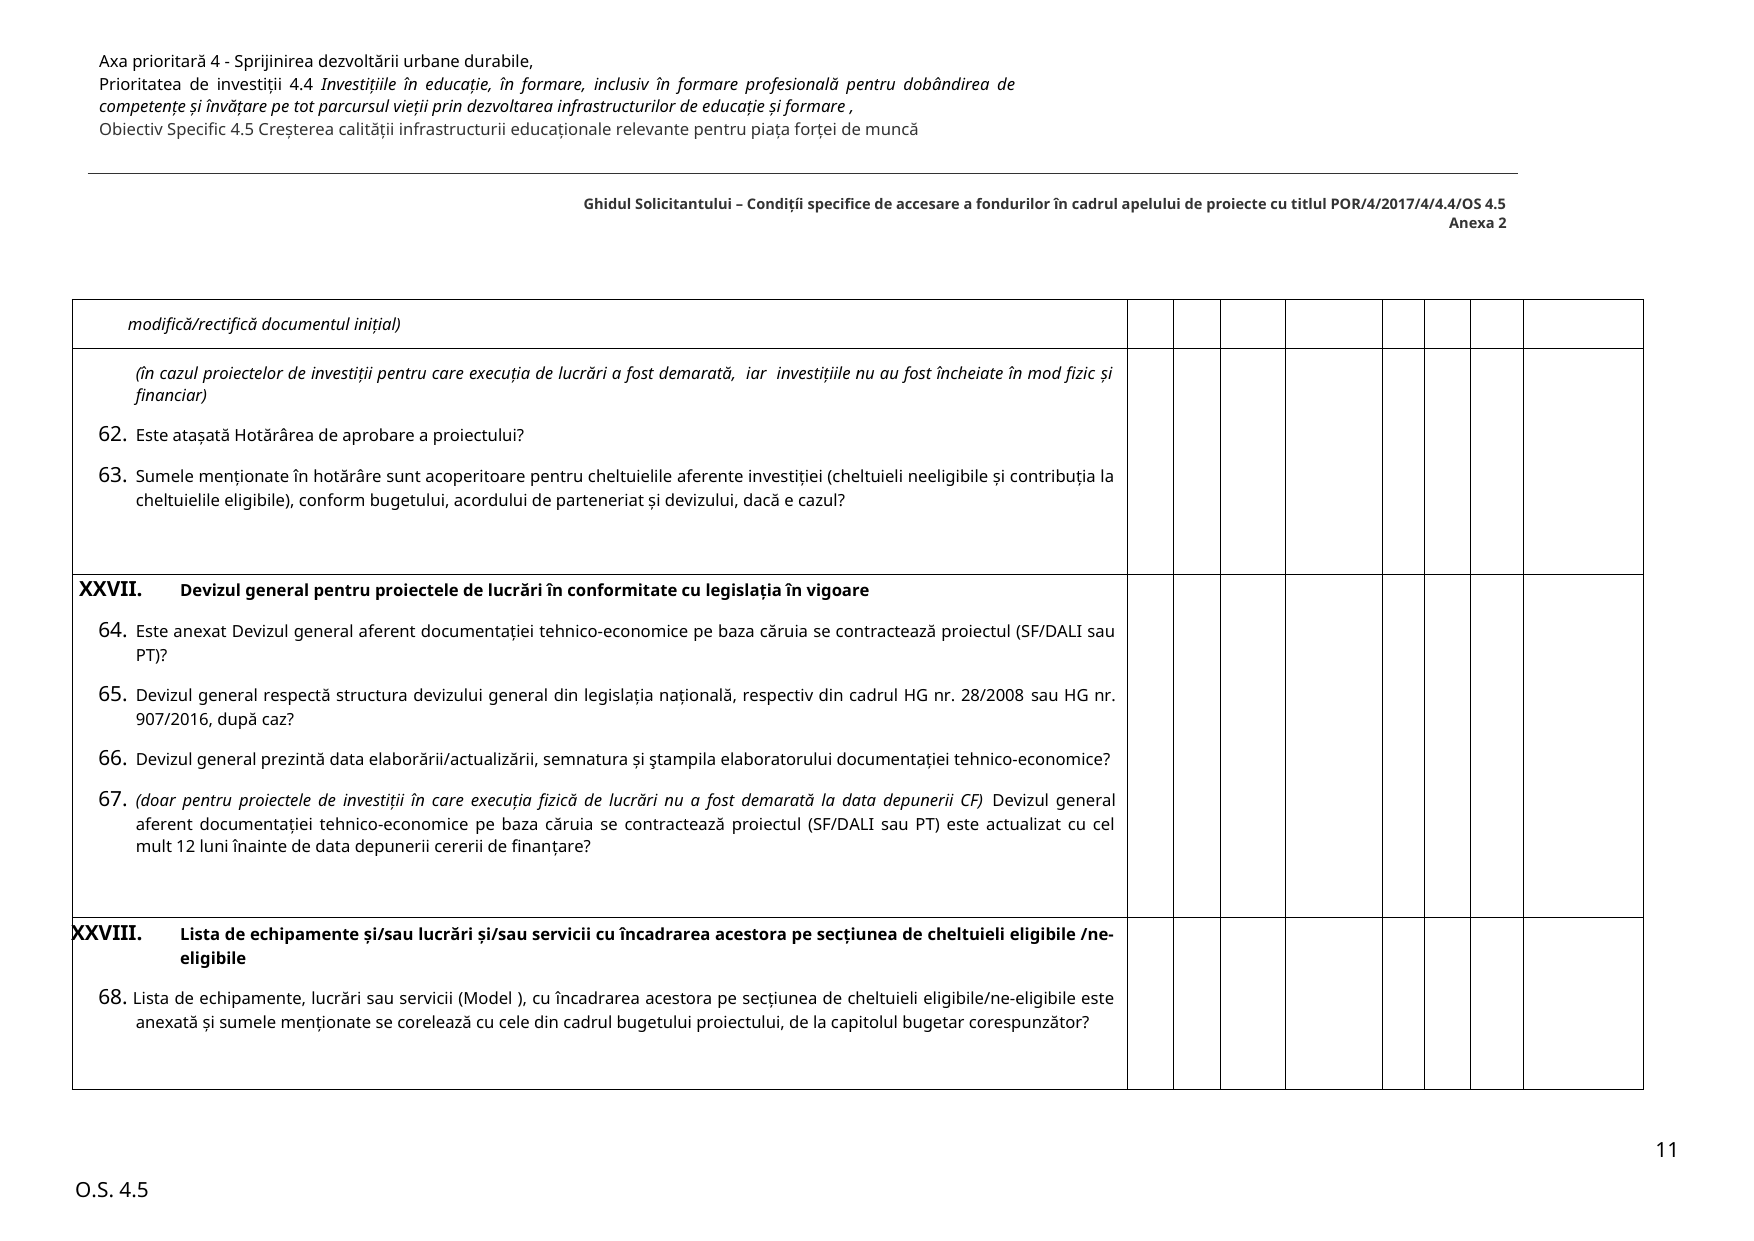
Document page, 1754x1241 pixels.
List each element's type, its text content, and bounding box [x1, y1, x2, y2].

table_cell [1286, 349, 1382, 573]
table_cell [1174, 300, 1220, 348]
table_cell Lista de echipamente și/sau lucrări și/sau servicii cu încadrarea acestora pe secțiunea de cheltuieli eligibile /ne-eligibile Lista de echipamente, lucrări sau servicii (Model ), cu încadrarea acestora pe secțiunea de cheltuieli eligibile/ne-eligibile este anexată și sumele menționate se corelează cu cele din cadrul bugetului proiectului, de la capitolul bugetar corespunzător? [73, 918, 1127, 1088]
table_cell [1383, 349, 1424, 573]
table_cell [1128, 349, 1173, 573]
table_cell [1471, 918, 1523, 1088]
table_cell [1425, 575, 1470, 917]
table_cell [1174, 918, 1220, 1088]
table_cell [1524, 349, 1643, 573]
table_cell [1383, 575, 1424, 917]
table_cell [1471, 349, 1523, 573]
table_cell [1471, 575, 1523, 917]
table_cell (în cazul proiectelor de investiţii pentru care execuţia de lucrări a fost demarată, iar investițiile nu au fost încheiate în mod fizic şi financiar) Este atașată Hotărârea de aprobare a proiectului? Sumele menționate în hotărâre sunt acoperitoare pentru cheltuielile aferente investiției (cheltuieli neeligibile și contribuția la cheltuielile eligibile), conform bugetului, acordului de parteneriat și devizului, dacă e cazul? [73, 349, 1127, 573]
table_cell [1383, 918, 1424, 1088]
table_cell [1425, 349, 1470, 573]
table_cell [1471, 300, 1523, 348]
table_cell [1128, 300, 1173, 348]
table_cell [1524, 300, 1643, 348]
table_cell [73, 300, 1127, 348]
table_cell [1221, 575, 1285, 917]
table_cell [1524, 575, 1643, 917]
table_cell [1128, 918, 1173, 1088]
table_cell [1221, 349, 1285, 573]
table_cell [1383, 300, 1424, 348]
table_cell [1174, 575, 1220, 917]
table_cell [1221, 918, 1285, 1088]
table_cell [1128, 575, 1173, 917]
table_cell [1221, 300, 1285, 348]
table_cell [1524, 918, 1643, 1088]
table_cell Devizul general pentru proiectele de lucrări în conformitate cu legislația în vigoare Este anexat Devizul general aferent documentației tehnico-economice pe baza căruia se contractează proiectul (SF/DALI sau PT)? Devizul general respectă structura devizului general din legislația națională, respectiv din cadrul HG nr. 28/2008 sau HG nr. 907/2016, după caz? Devizul general prezintă data elaborării/actualizării, semnatura și ştampila elaboratorului documentației tehnico-economice? (doar pentru proiectele de investiții în care execuția fizică de lucrări nu a fost demarată la data depunerii CF) Devizul general aferent documentației tehnico-economice pe baza căruia se contractează proiectul (SF/DALI sau PT) este actualizat cu cel mult 12 luni înainte de data depunerii cererii de finanţare? [73, 575, 1127, 917]
table_cell [1286, 918, 1382, 1088]
table_cell [1286, 300, 1382, 348]
table_cell [1425, 918, 1470, 1088]
table_cell [1286, 575, 1382, 917]
table_cell [1425, 300, 1470, 348]
table_cell [1174, 349, 1220, 573]
